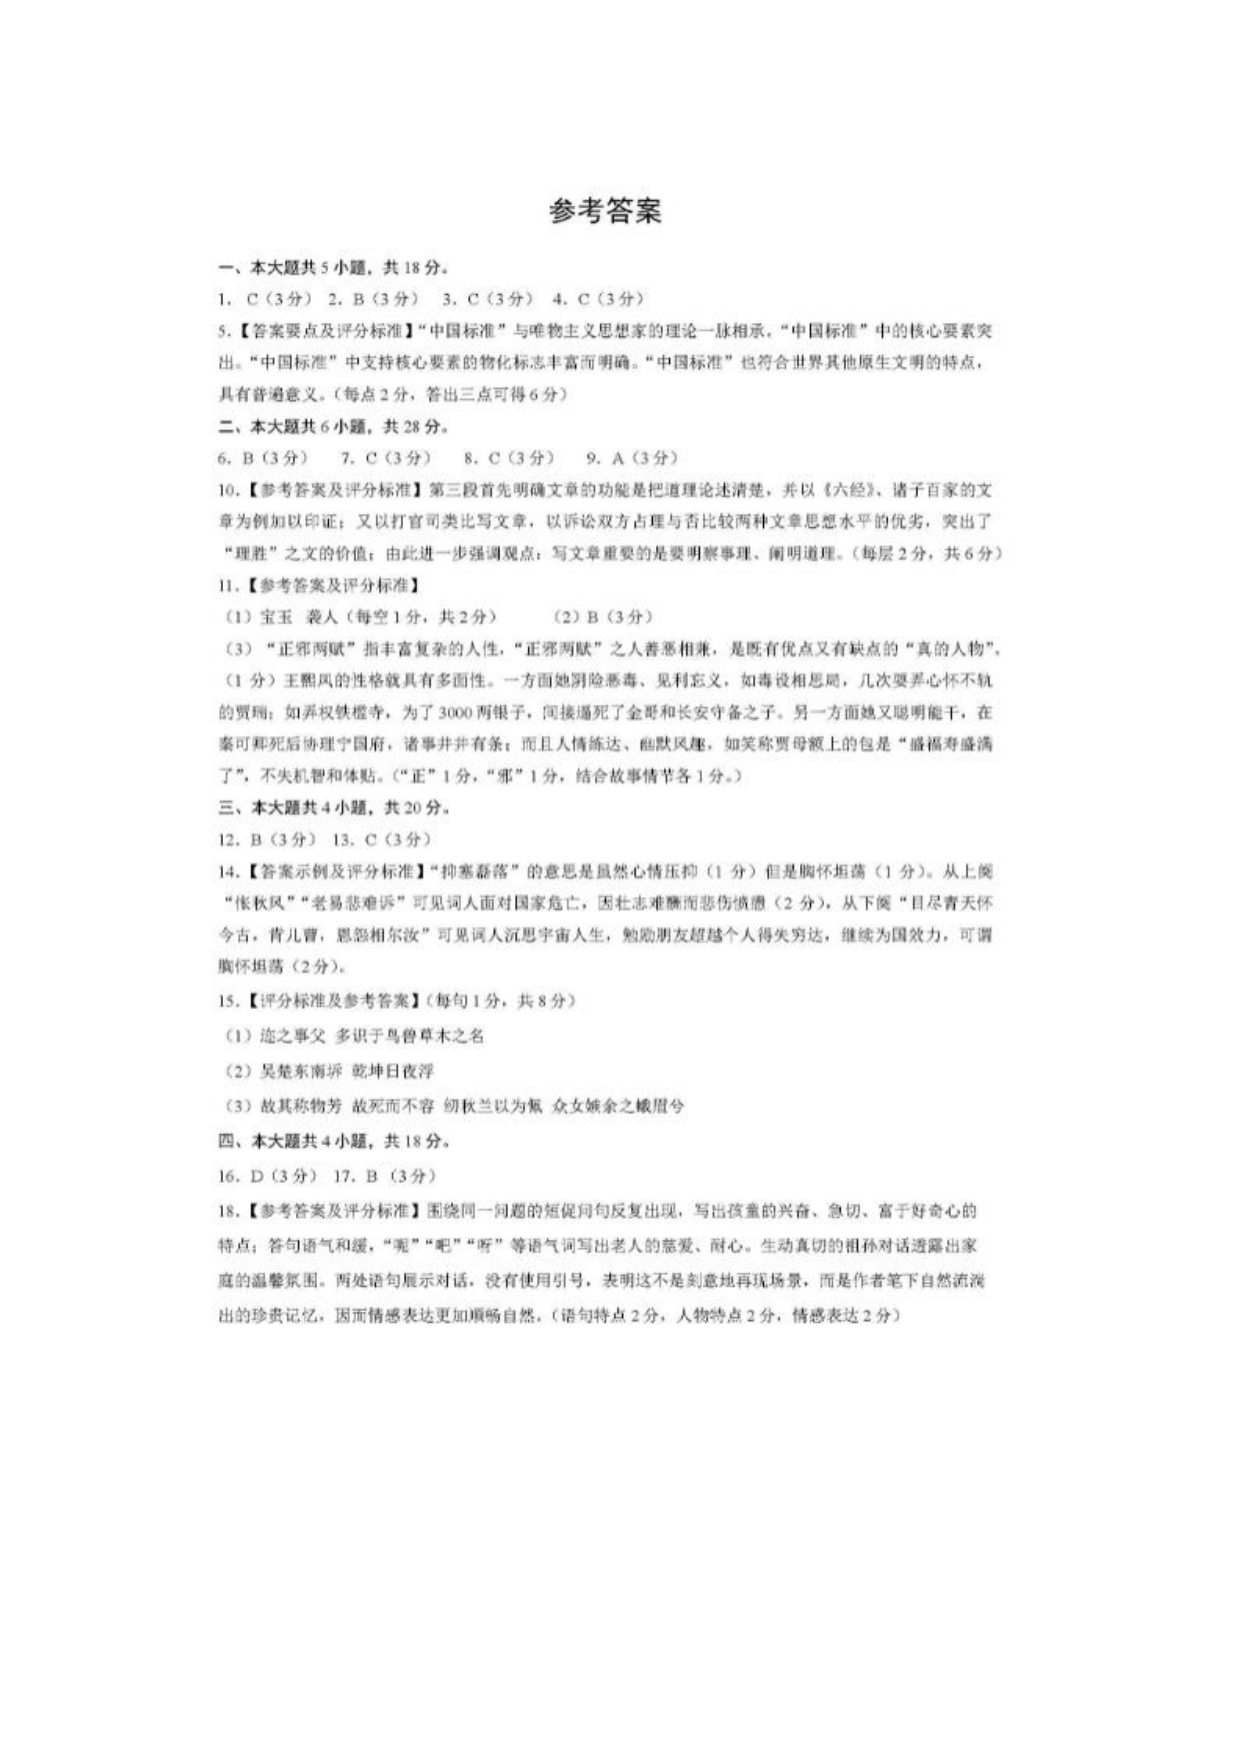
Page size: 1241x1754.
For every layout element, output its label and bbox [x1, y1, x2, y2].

picture [187, 162, 1025, 1411]
